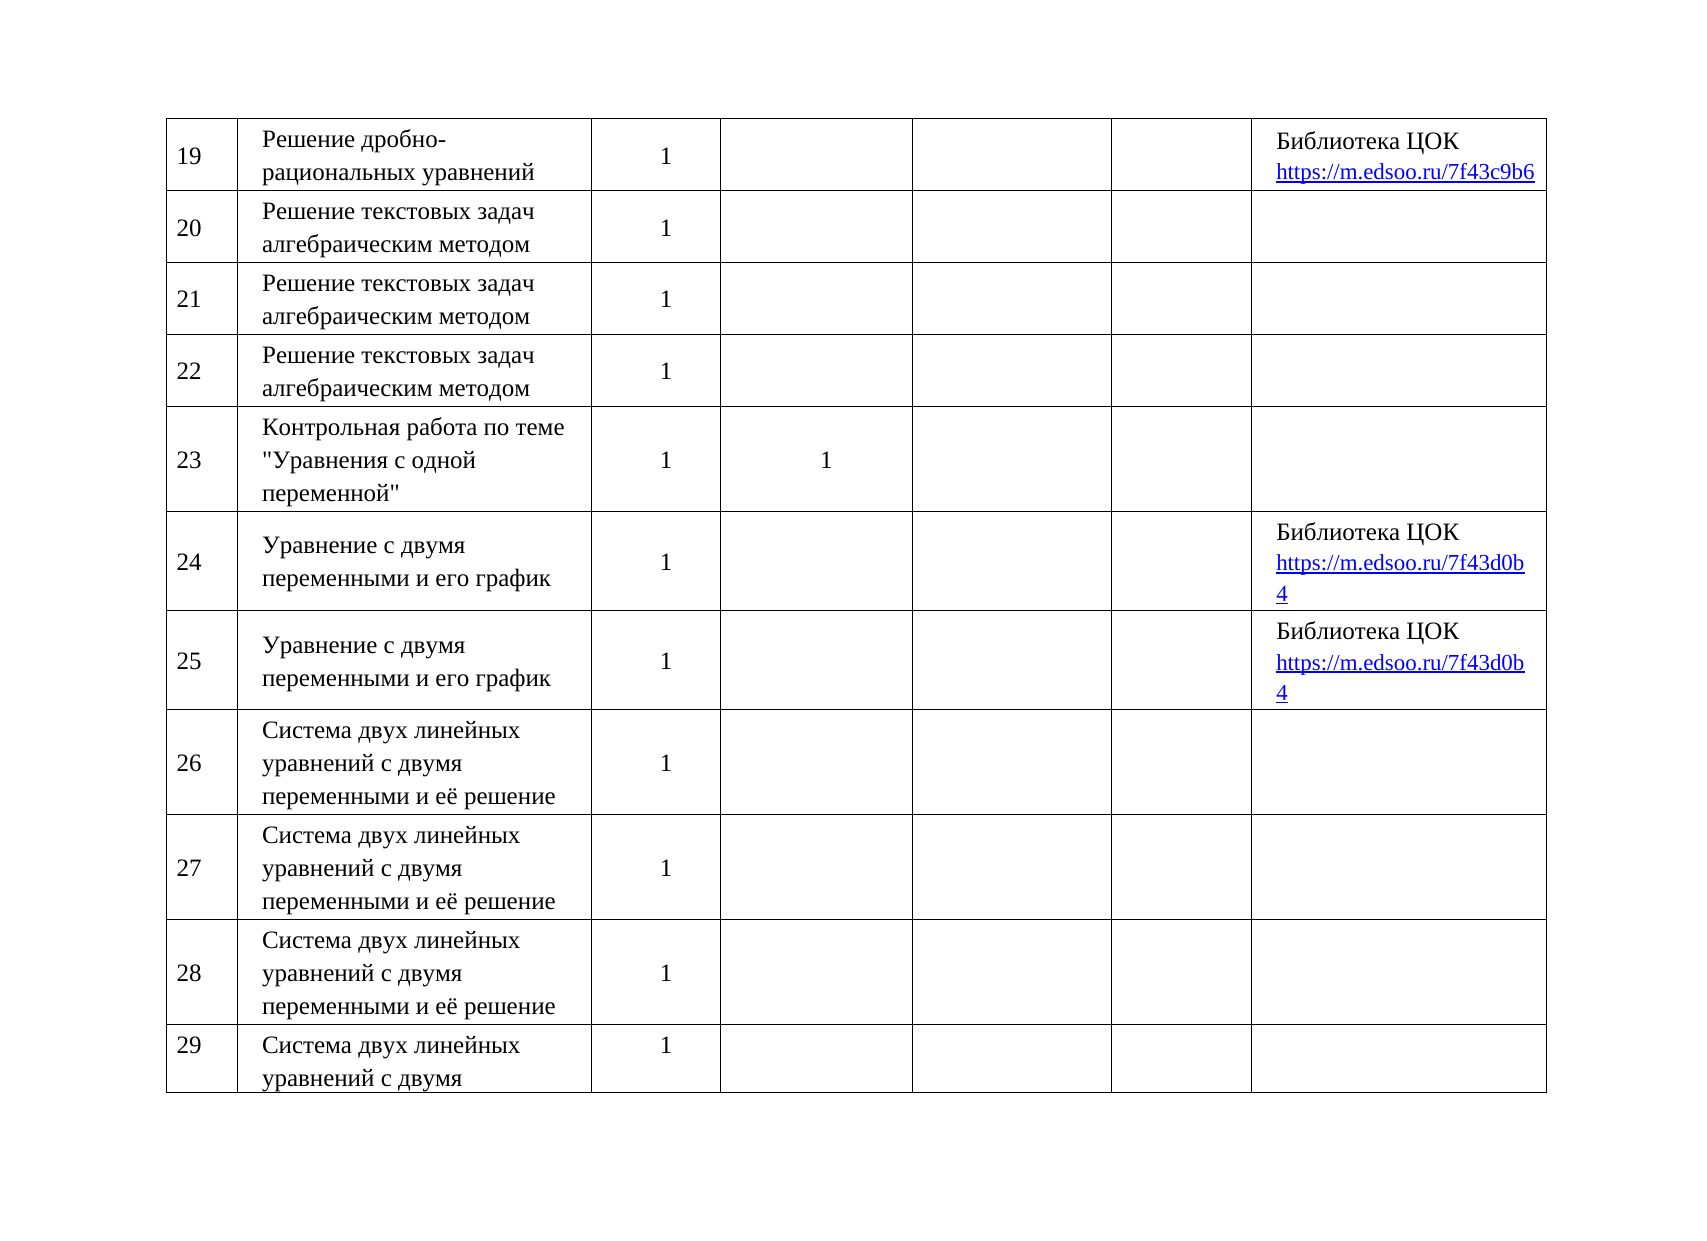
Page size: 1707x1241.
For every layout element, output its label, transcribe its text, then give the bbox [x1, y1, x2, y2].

table_cell Библиотека ЦОК https://m.edsoo.ru/7f43d0b4 [1252, 611, 1546, 709]
table_cell Решение текстовых задач алгебраическим методом [238, 263, 591, 334]
table_cell 26 [167, 710, 237, 814]
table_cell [1252, 119, 1546, 190]
table_cell [1252, 710, 1546, 814]
table_cell 1 [592, 710, 720, 814]
table_cell [1112, 611, 1251, 709]
table_cell [913, 335, 1111, 406]
table_cell [1112, 1025, 1251, 1092]
table_cell 1 [721, 407, 912, 511]
table_cell [1112, 407, 1251, 511]
table_cell 22 [167, 335, 237, 406]
table_cell Контрольная работа по теме "Уравнения с одной переменной" [238, 407, 591, 511]
table_cell [1252, 920, 1546, 1024]
table_cell [1252, 335, 1546, 406]
table_cell Библиотека ЦОК https://m.edsoo.ru/7f43d0b4 [1252, 512, 1546, 610]
table_cell [721, 119, 912, 190]
table_cell 1 [592, 1025, 720, 1092]
table_cell [913, 512, 1111, 610]
table_cell Решение текстовых задач алгебраическим методом [238, 335, 591, 406]
table_cell 1 [592, 920, 720, 1024]
table_cell 1 [592, 263, 720, 334]
table_cell [721, 191, 912, 262]
table_cell [1112, 119, 1251, 190]
table_cell Решение текстовых задач алгебраическим методом [238, 191, 591, 262]
table_cell [1252, 191, 1546, 262]
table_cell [238, 920, 591, 1024]
table_cell [1112, 263, 1251, 334]
table_cell [913, 710, 1111, 814]
table_cell [721, 815, 912, 919]
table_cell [238, 815, 591, 919]
table_cell [1252, 815, 1546, 919]
table_cell [1112, 920, 1251, 1024]
table_cell 1 [592, 611, 720, 709]
table_cell 28 [167, 920, 237, 1024]
table_cell 29 [167, 1025, 237, 1092]
table_cell 24 [167, 512, 237, 610]
table_cell 27 [167, 815, 237, 919]
table_cell [721, 611, 912, 709]
table_cell [1252, 407, 1546, 511]
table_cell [238, 1025, 591, 1092]
table_cell [1252, 1025, 1546, 1092]
table_cell [721, 512, 912, 610]
table_cell 1 [592, 512, 720, 610]
table_cell 25 [167, 611, 237, 709]
table_cell [1252, 263, 1546, 334]
table_cell [913, 263, 1111, 334]
table_cell [721, 1025, 912, 1092]
table_cell [721, 710, 912, 814]
table_cell 21 [167, 263, 237, 334]
table_cell 23 [167, 407, 237, 511]
table_cell [1112, 191, 1251, 262]
table_cell [913, 191, 1111, 262]
table_cell [721, 920, 912, 1024]
table_cell [1112, 335, 1251, 406]
table_cell 1 [592, 335, 720, 406]
table_cell 1 [592, 119, 720, 190]
table_cell 1 [592, 407, 720, 511]
table_cell 19 [167, 119, 237, 190]
table_cell [913, 119, 1111, 190]
table_cell [1112, 815, 1251, 919]
table_cell 20 [167, 191, 237, 262]
table_cell [913, 815, 1111, 919]
table_cell [1112, 710, 1251, 814]
table_cell [913, 1025, 1111, 1092]
table_cell [721, 335, 912, 406]
table_cell Уравнение с двумя переменными и его график [238, 611, 591, 709]
table_cell 1 [592, 191, 720, 262]
table_cell [721, 263, 912, 334]
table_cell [238, 119, 591, 190]
table_cell [913, 611, 1111, 709]
table_cell [1112, 512, 1251, 610]
table_cell 1 [592, 815, 720, 919]
table_cell Уравнение с двумя переменными и его график [238, 512, 591, 610]
table_cell Система двух линейных уравнений с двумя переменными и её решение [238, 710, 591, 814]
table_cell [913, 920, 1111, 1024]
table_cell [913, 407, 1111, 511]
